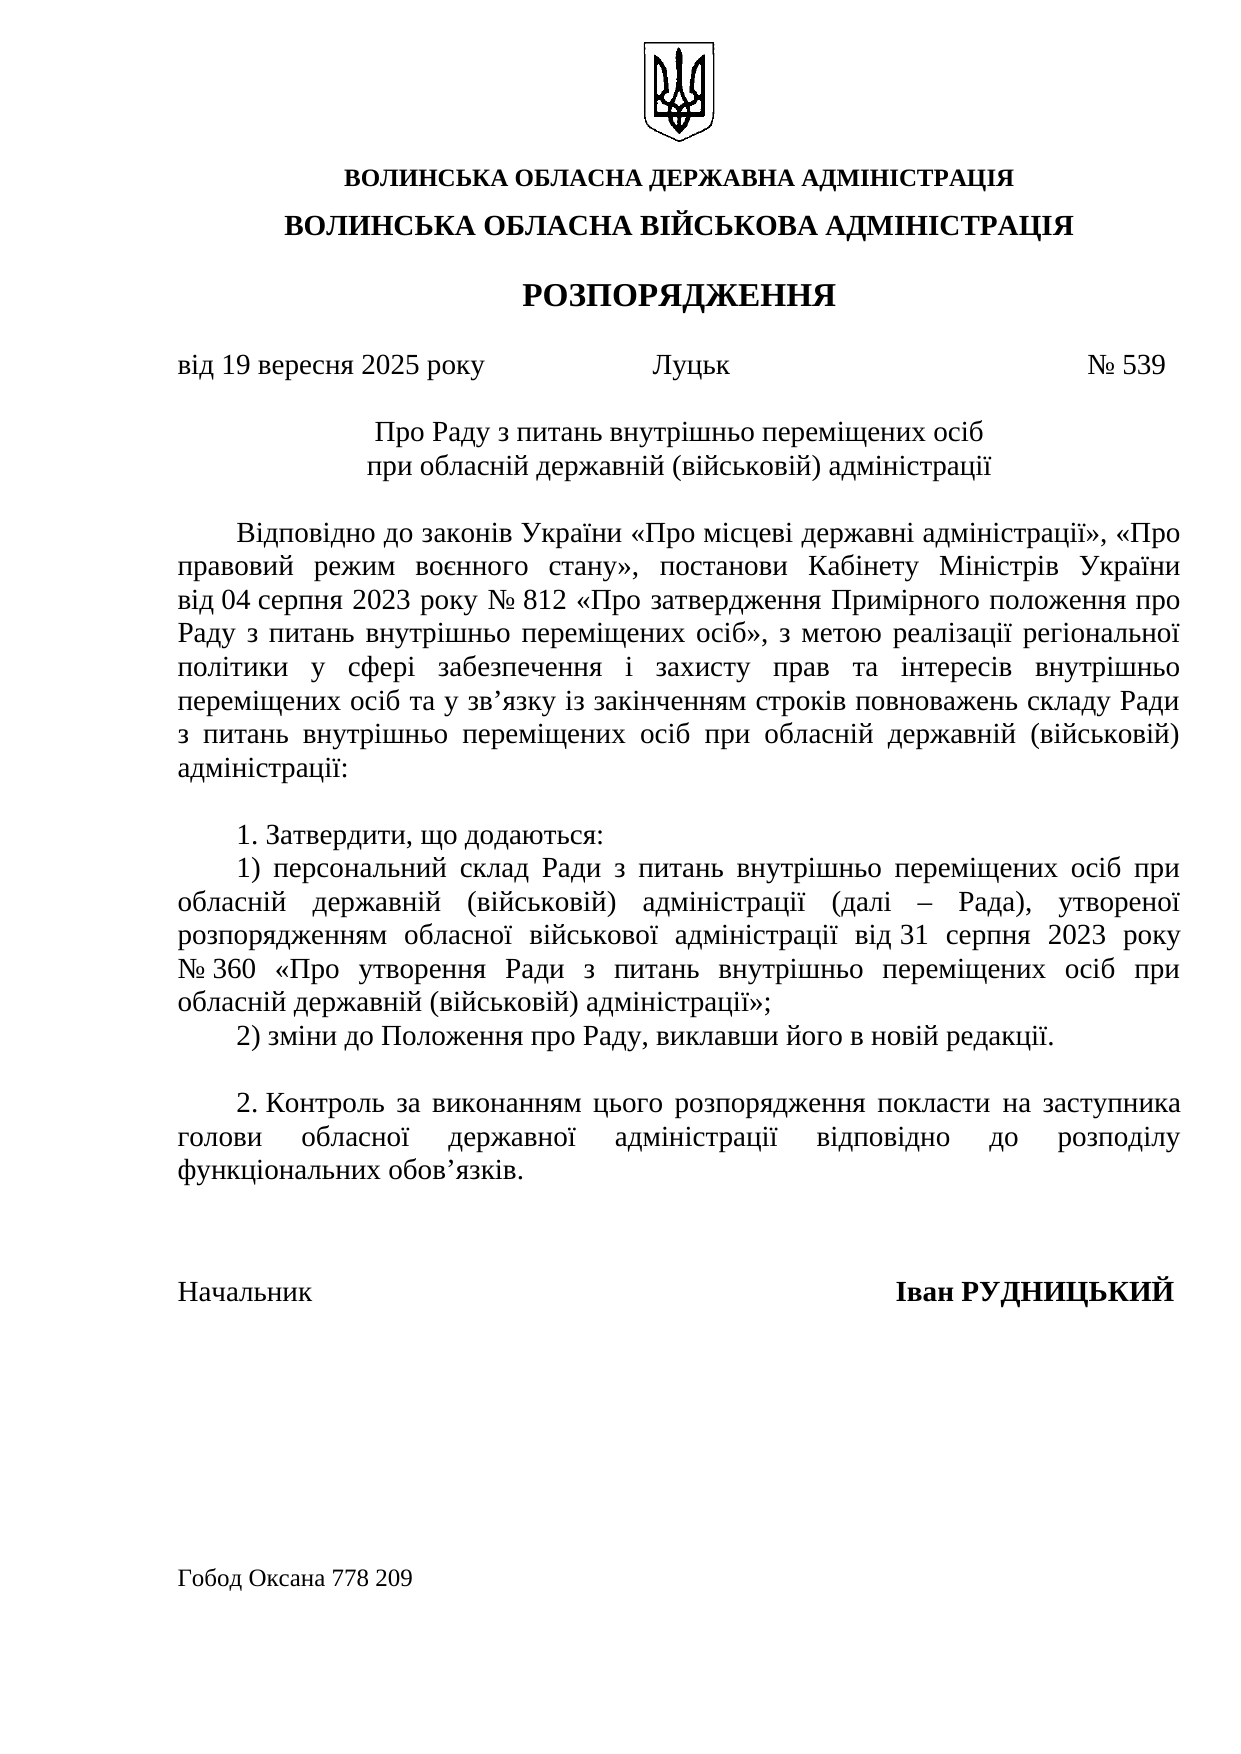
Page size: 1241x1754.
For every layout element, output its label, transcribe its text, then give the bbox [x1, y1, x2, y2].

text Гобод Оксана 778 209 [177, 1563, 1181, 1592]
list 1) персональний склад Ради з питань внутрішньо переміщених осіб при обласній державній (військовій) адміністрації (далі – Рада), утвореної розпорядженням обласної військової адміністрації від 31 серпня 2023 року № 360 «Про утворення Ради з питань внутрішньо переміщених осіб при обласній державній (військовій) адміністрації»; [177, 850, 1181, 1018]
list 2) зміни до Положення про Раду, виклавши його в новій редакції. [177, 1018, 1181, 1052]
picture [643, 41, 715, 142]
text РОЗПОРЯДЖЕННЯ [177, 275, 1181, 314]
text ВОЛИНСЬКА ОБЛАСНА ВІЙСЬКОВА АДМІНІСТРАЦІЯ [177, 208, 1181, 242]
text Про Раду з питань внутрішньо переміщених осіб [177, 414, 1181, 448]
text ВОЛИНСЬКА ОБЛАСНА ДЕРЖАВНА АДМІНІСТРАЦІЯ [177, 163, 1181, 191]
text при обласній державній (військовій) адміністрації [177, 448, 1181, 481]
list 1. Затвердити, що додаються: [177, 817, 1181, 850]
text Відповідно до законів України «Про місцеві державні адміністрації», «Про правовий режим воєнного стану», постанови Кабінету Міністрів України від 04 серпня 2023 року № 812 «Про затвердження Примірного положення про Раду з питань внутрішньо переміщених осіб», з метою реалізації регіональної політики у сфері забезпечення і захисту прав та інтересів внутрішньо переміщених осіб та у зв’язку із закінченням строків повноважень складу Ради з питань внутрішньо переміщених осіб при обласній державній (військовій) адміністрації: [177, 515, 1181, 783]
list 2. Контроль за виконанням цього розпорядження покласти на заступника голови обласної державної адміністрації відповідно до розподілу функціональних обов’язків. [177, 1085, 1181, 1186]
text Начальник Іван РУДНИЦЬКИЙ [177, 1274, 1181, 1307]
text від 19 вересня 2025 року Луцьк № 539 [177, 347, 1171, 381]
